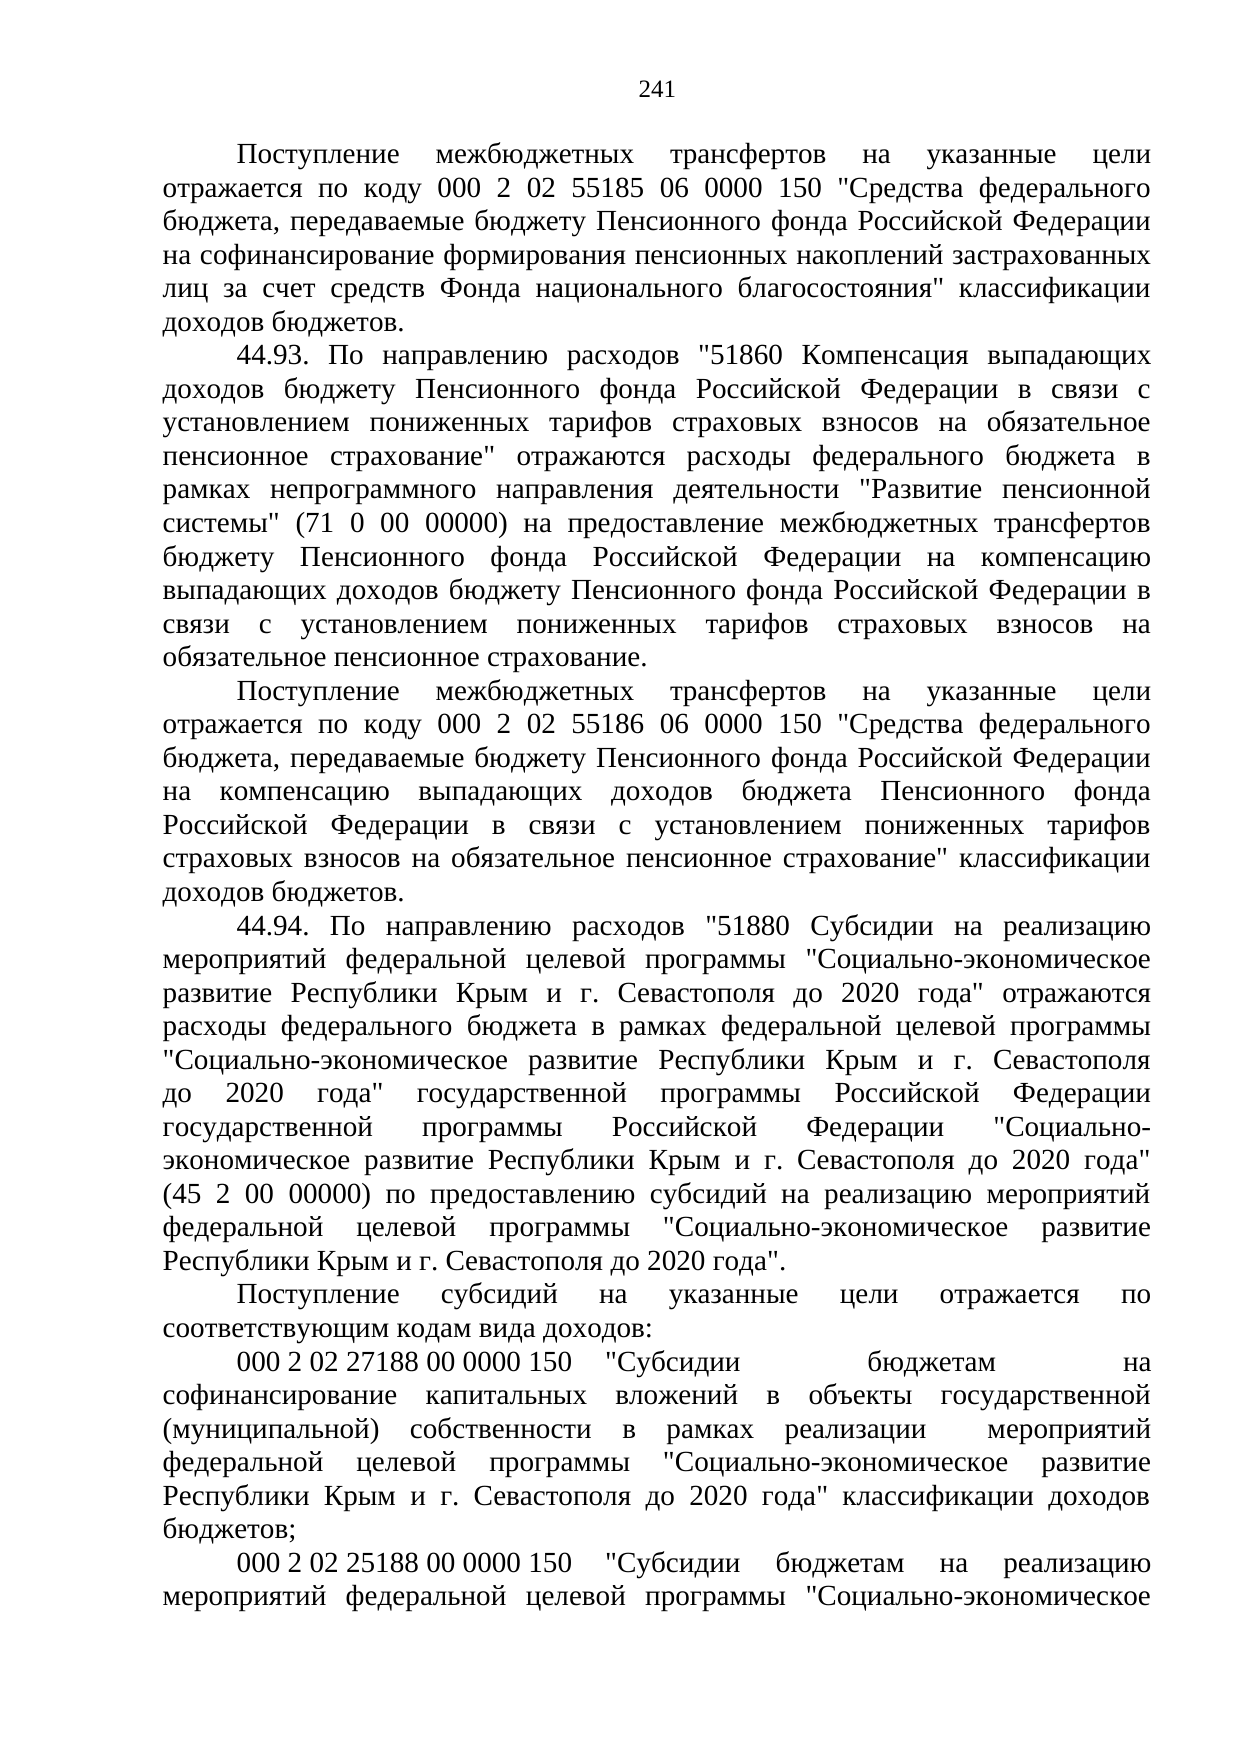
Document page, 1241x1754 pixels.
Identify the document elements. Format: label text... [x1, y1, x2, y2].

text 000 2 02 27188 00 0000 150 "Субсидии бюджетам на софинансирование капитальных вложений в объекты государственной (муниципальной) собственности в рамках реализации мероприятий федеральной целевой программы "Социально-экономическое развитие Республики Крым и г. Севастополя до 2020 года" классификации доходов бюджетов; [162, 1344, 1152, 1545]
text Поступление субсидий на указанные цели отражается по соответствующим кодам вида доходов: [162, 1277, 1152, 1344]
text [162, 1545, 1152, 1612]
text 44.93. По направлению расходов "51860 Компенсация выпадающих доходов бюджету Пенсионного фонда Российской Федерации в связи с установлением пониженных тарифов страховых взносов на обязательное пенсионное страхование" отражаются расходы федерального бюджета в рамках непрограммного направления деятельности "Развитие пенсионной системы" (71 0 00 00000) на предоставление межбюджетных трансфертов бюджету Пенсионного фонда Российской Федерации на компенсацию выпадающих доходов бюджету Пенсионного фонда Российской Федерации в связи с установлением пониженных тарифов страховых взносов на обязательное пенсионное страхование. [162, 337, 1152, 673]
text 44.94. По направлению расходов "51880 Субсидии на реализацию мероприятий федеральной целевой программы "Социально-экономическое развитие Республики Крым и г. Севастополя до 2020 года" отражаются расходы федерального бюджета в рамках федеральной целевой программы "Социально-экономическое развитие Республики Крым и г. Севастополя до 2020 года" государственной программы Российской Федерации государственной программы Российской Федерации "Социально-экономическое развитие Республики Крым и г. Севастополя до 2020 года" (45 2 00 00000) по предоставлению субсидий на реализацию мероприятий федеральной целевой программы "Социально-экономическое развитие Республики Крым и г. Севастополя до 2020 года". [162, 908, 1152, 1277]
text Поступление межбюджетных трансфертов на указанные цели отражается по коду 000 2 02 55186 06 0000 150 "Средства федерального бюджета, передаваемые бюджету Пенсионного фонда Российской Федерации на компенсацию выпадающих доходов бюджета Пенсионного фонда Российской Федерации в связи с установлением пониженных тарифов страховых взносов на обязательное пенсионное страхование" классификации доходов бюджетов. [162, 673, 1152, 908]
text Поступление межбюджетных трансфертов на указанные цели отражается по коду 000 2 02 55185 06 0000 150 "Средства федерального бюджета, передаваемые бюджету Пенсионного фонда Российской Федерации на софинансирование формирования пенсионных накоплений застрахованных лиц за счет средств Фонда национального благосостояния" классификации доходов бюджетов. [162, 136, 1152, 337]
